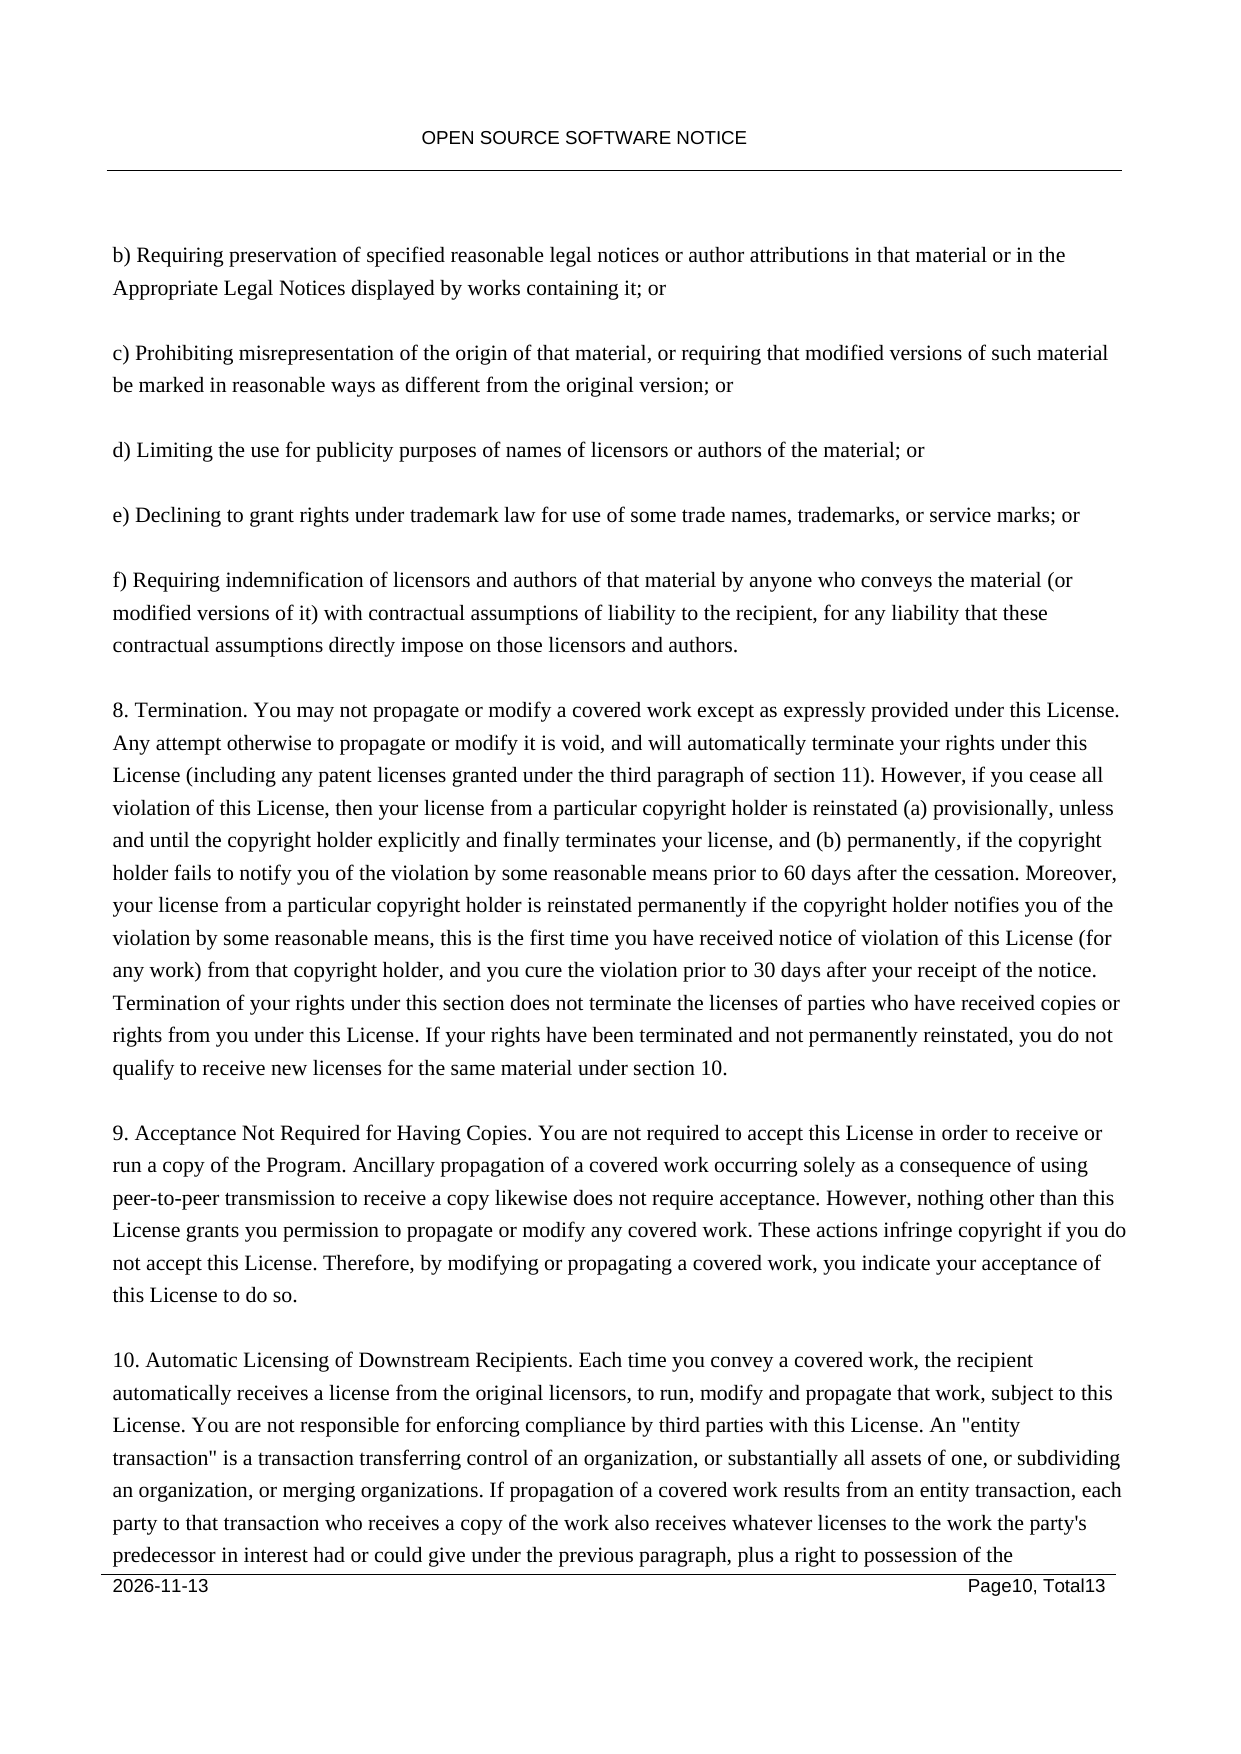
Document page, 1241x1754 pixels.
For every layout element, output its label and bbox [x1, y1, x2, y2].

text [112, 206, 1128, 1571]
